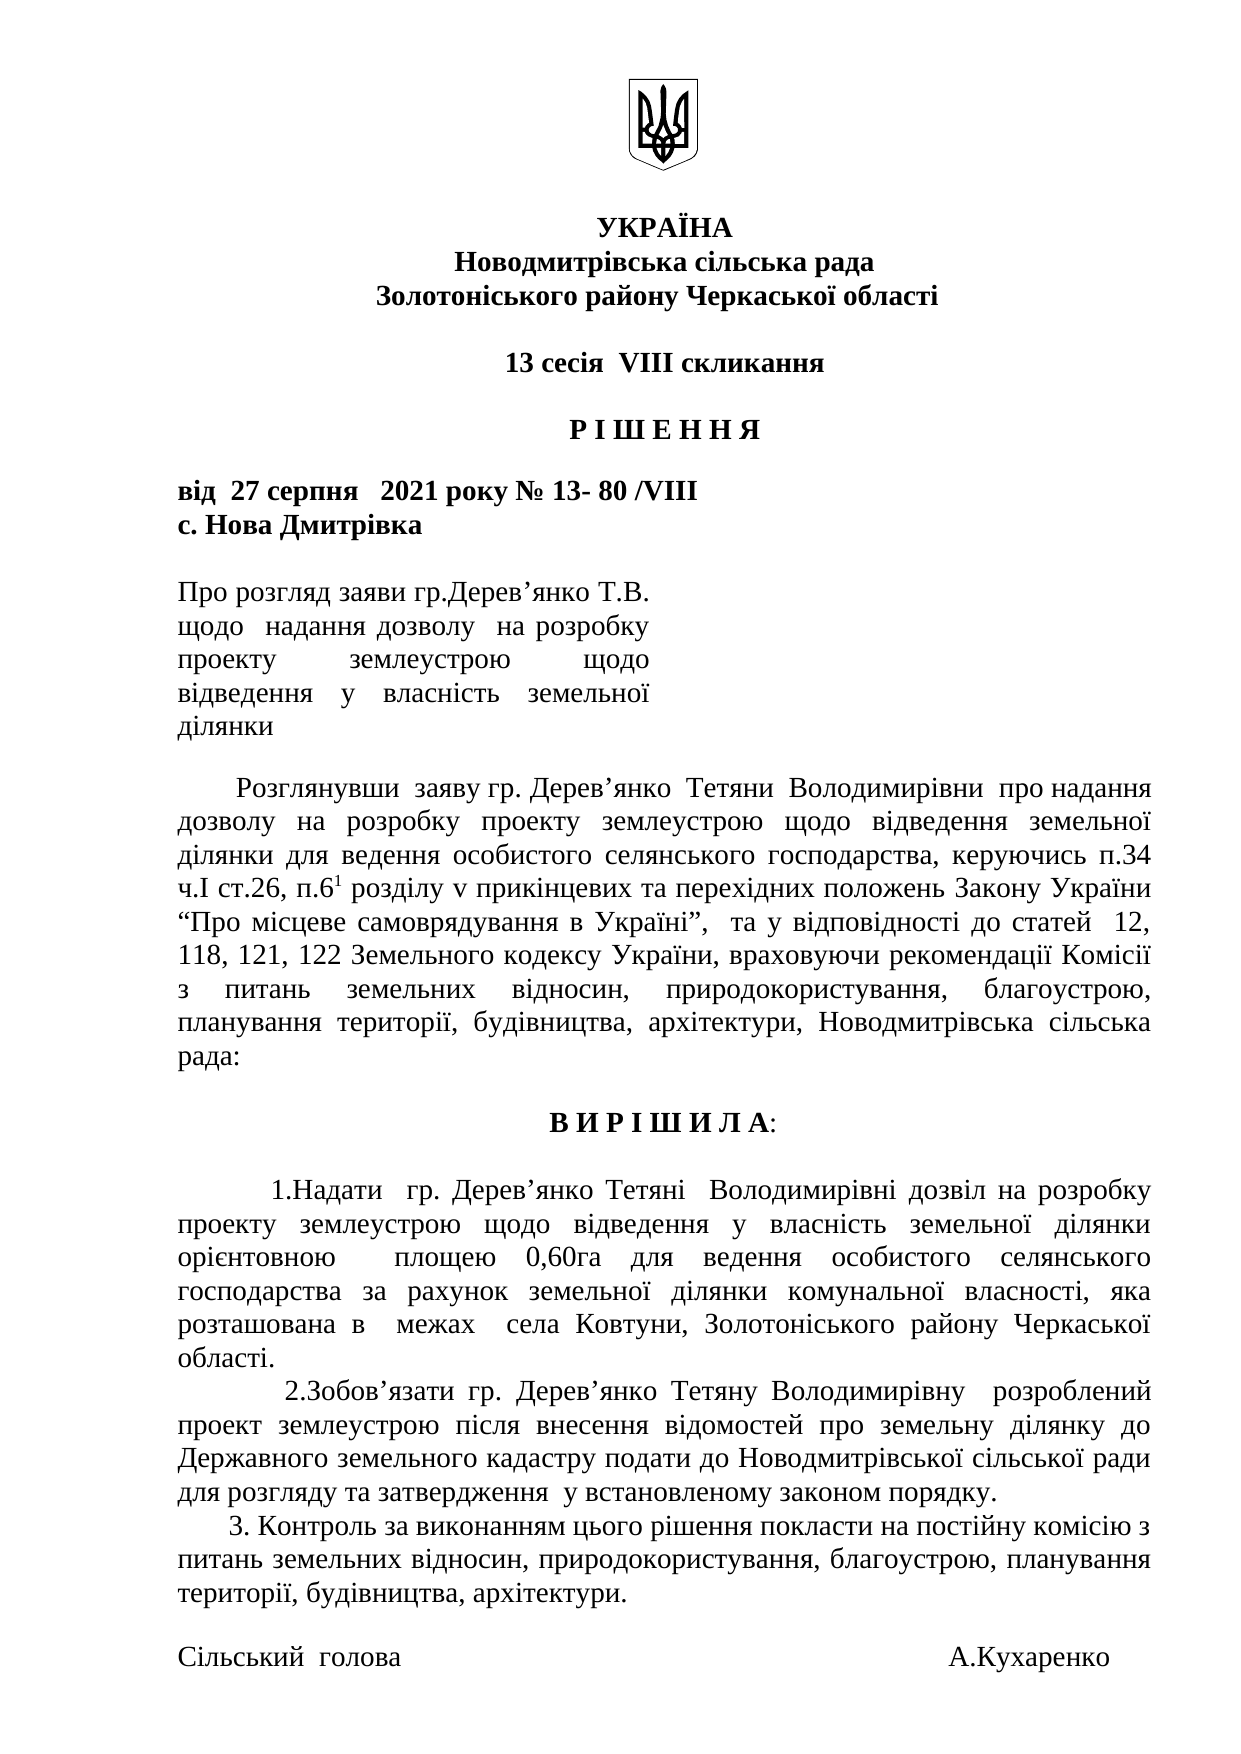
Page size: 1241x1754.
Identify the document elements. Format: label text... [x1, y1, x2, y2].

text В И Р І Ш И Л А: [177, 1105, 1152, 1139]
text Р І Ш Е Н Н Я [177, 412, 1152, 445]
text 2.Зобов’язати гр. Дерев’янко Тетяну Володимирівну розроблений проект землеустрою після внесення відомостей про земельну ділянку до Державного земельного кадастру подати до Новодмитрівської сільської ради для розгляду та затвердження у встановленому законом порядку. [177, 1373, 1152, 1508]
text 3. Контроль за виконанням цього рішення покласти на постійну комісію з питань земельних відносин, природокористування, благоустрою, планування території, будівництва, архітектури. [177, 1508, 1152, 1608]
text Розглянувши заяву гр. Дерев’янко Тетяни Володимирівни про надання дозволу на розробку проекту землеустрою щодо відведення земельної ділянки для ведення особистого селянського господарства, керуючись п.34 ч.І ст.26, п.61 розділу v прикінцевих та перехідних положень Закону України “Про місцеве самоврядування в Україні”, та у відповідності до статей 12, 118, 121, 122 Земельного кодексу України, враховуючи рекомендації Комісії з питань земельних відносин, природокористування, благоустрою, планування території, будівництва, архітектури, Новодмитрівська сільська рада: [177, 770, 1152, 1072]
text Новодмитрівська сільська рада [177, 244, 1152, 278]
text УКРАЇНА [177, 211, 1152, 244]
text Золотоніського району Черкаської області [177, 278, 1137, 311]
text 13 сесія VIІІ скликання [177, 345, 1152, 378]
text Сільський голова А.Кухаренко [177, 1639, 1152, 1673]
text від 27 серпня 2021 року № 13- 80 /VІІІ [177, 473, 1152, 507]
text с. Нова Дмитрівка [177, 507, 1152, 541]
text Про розгляд заяви гр.Дерев’янко Т.В. щодо надання дозволу на розробку проекту землеустрою щодо відведення у власність земельної ділянки [177, 574, 650, 742]
text 1.Надати гр. Дерев’янко Тетяні Володимирівні дозвіл на розробку проекту землеустрою щодо відведення у власність земельної ділянки орієнтовною площею 0,60га для ведення особистого селянського господарства за рахунок земельної ділянки комунальної власності, яка розташована в межах села Ковтуни, Золотоніського району Черкаської області. [177, 1172, 1152, 1373]
